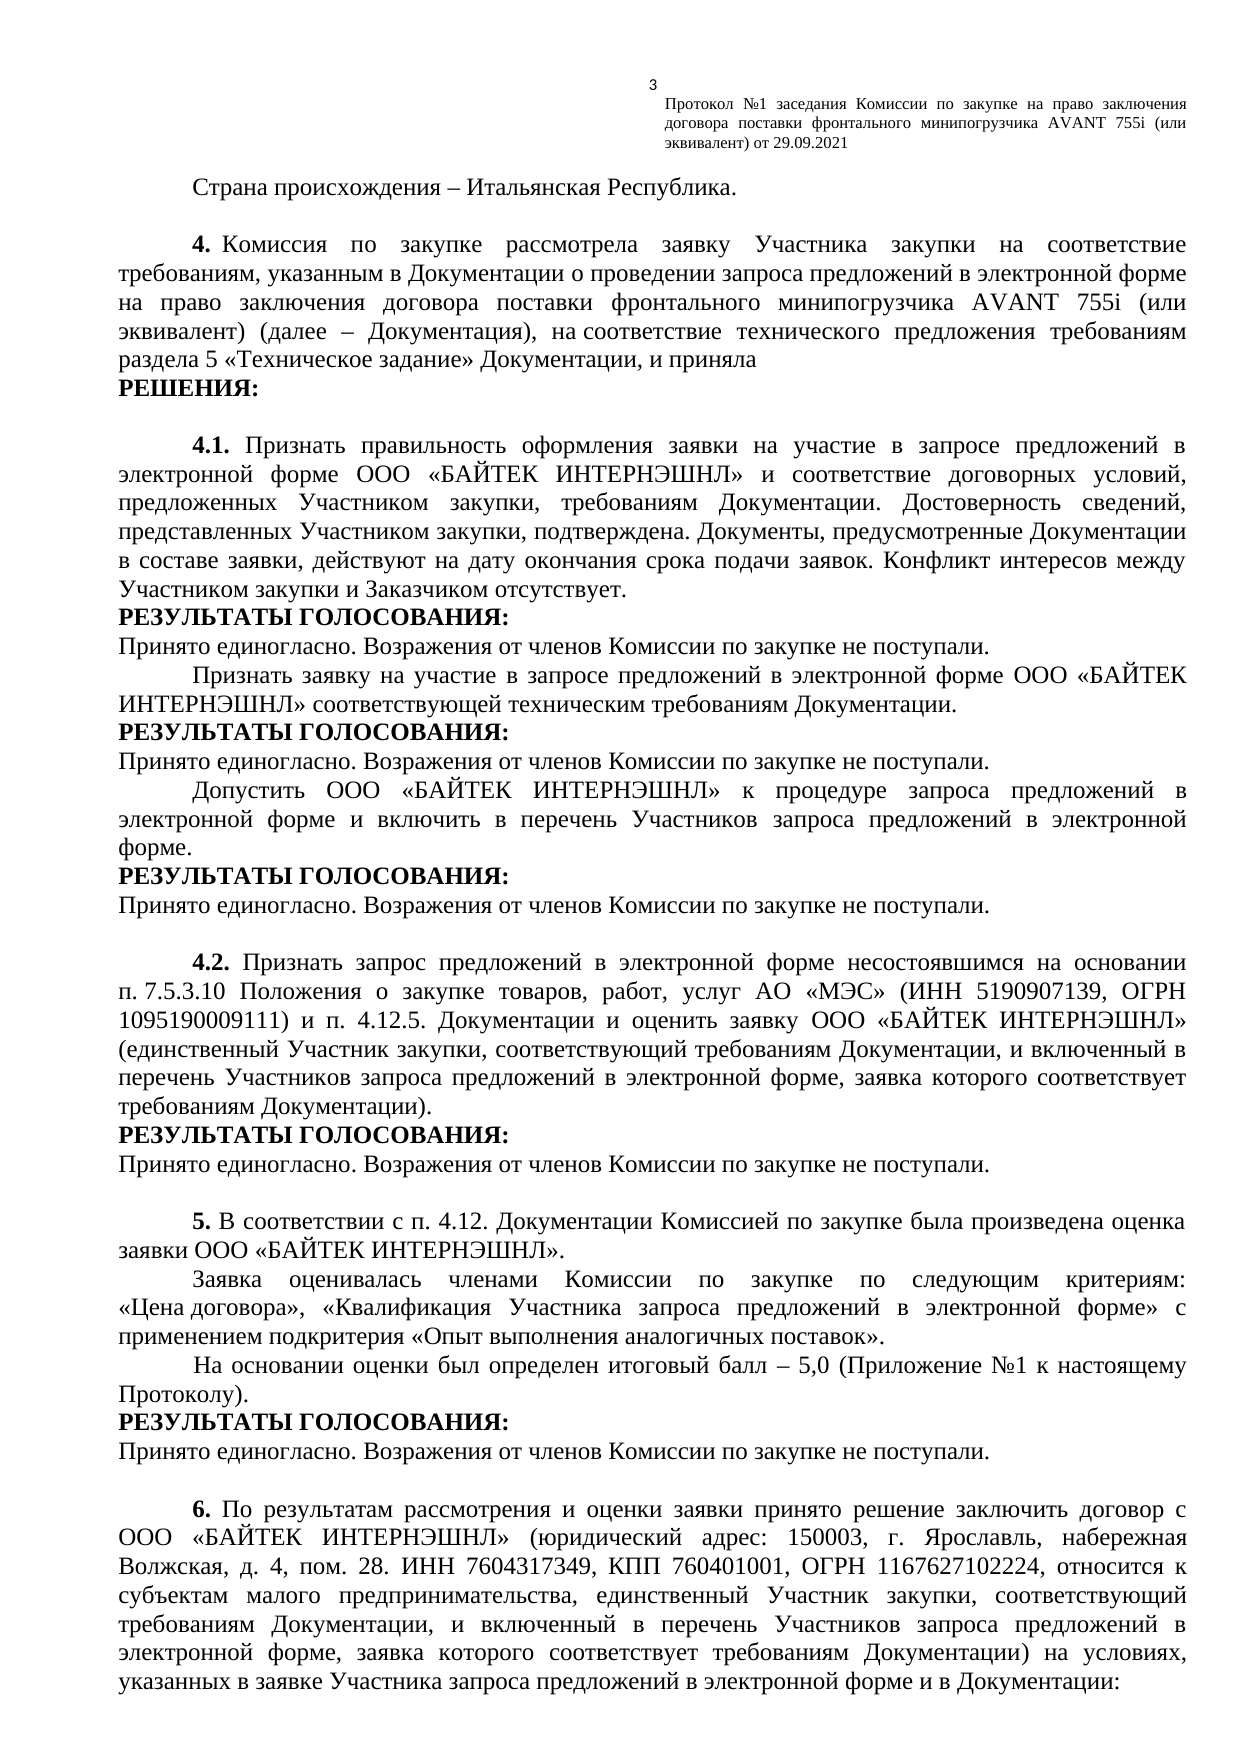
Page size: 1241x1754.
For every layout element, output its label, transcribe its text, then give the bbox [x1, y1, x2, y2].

text Принято единогласно. Возражения от членов Комиссии по закупке не поступали. [118, 1436, 1187, 1465]
text Принято единогласно. Возражения от членов Комиссии по закупке не поступали. [118, 1149, 1187, 1177]
list 5. В соответствии с п. 4.12. Документации Комиссией по закупке была произведена оценка заявки ООО «БАЙТЕК ИНТЕРНЭШНЛ». [118, 1206, 1187, 1264]
text РЕЗУЛЬТАТЫ ГОЛОСОВАНИЯ: [118, 1407, 1187, 1436]
text РЕЗУЛЬТАТЫ ГОЛОСОВАНИЯ: [118, 602, 1187, 631]
text Принято единогласно. Возражения от членов Комиссии по закупке не поступали. [118, 890, 1187, 919]
text Признать заявку на участие в запросе предложений в электронной форме ООО «БАЙТЕК ИНТЕРНЭШНЛ» соответствующей техническим требованиям Документации. [118, 660, 1187, 717]
list По результатам рассмотрения и оценки заявки принято решение заключить договор с ООО «БАЙТЕК ИНТЕРНЭШНЛ» (юридический адрес: 150003, г. Ярославль, набережная Волжская, д. 4, пом. 28. ИНН 7604317349, КПП 760401001, ОГРН 1167627102224, относится к субъектам малого предпринимательства, единственный Участник закупки, соответствующий требованиям Документации, и включенный в перечень Участников запроса предложений в электронной форме, заявка которого соответствует требованиям Документации) на условиях, указанных в заявке Участника запроса предложений в электронной форме и в Документации: [118, 1494, 1187, 1695]
text 4.2. Признать запрос предложений в электронной форме несостоявшимся на основании п. 7.5.3.10 Положения о закупке товаров, работ, услуг АО «МЭС» (ИНН 5190907139, ОГРН 1095190009111) и п. 4.12.5. Документации и оценить заявку ООО «БАЙТЕК ИНТЕРНЭШНЛ» (единственный Участник закупки, соответствующий требованиям Документации, и включенный в перечень Участников запроса предложений в электронной форме, заявка которого соответствует требованиям Документации). [118, 947, 1187, 1120]
text Принято единогласно. Возражения от членов Комиссии по закупке не поступали. [118, 746, 1187, 775]
text Страна происхождения – Итальянская Республика. [118, 172, 1187, 201]
text РЕЗУЛЬТАТЫ ГОЛОСОВАНИЯ: [118, 1120, 1187, 1149]
text РЕЗУЛЬТАТЫ ГОЛОСОВАНИЯ: [118, 717, 1187, 746]
list Комиссия по закупке рассмотрела заявку Участника закупки на соответствие требованиям, указанным в Документации о проведении запроса предложений в электронной форме на право заключения договора поставки фронтального минипогрузчика AVANT 755i (или эквивалент) (далее – Документация), на соответствие технического предложения требованиям раздела 5 «Техническое задание» Документации, и приняла [118, 229, 1187, 373]
text Принято единогласно. Возражения от членов Комиссии по закупке не поступали. [118, 631, 1187, 660]
subtitle 4.1. Признать правильность оформления заявки на участие в запросе предложений в электронной форме ООО «БАЙТЕК ИНТЕРНЭШНЛ» и соответствие договорных условий, предложенных Участником закупки, требованиям Документации. Достоверность сведений, представленных Участником закупки, подтверждена. Документы, предусмотренные Документации в составе заявки, действуют на дату окончания срока подачи заявок. Конфликт интересов между Участником закупки и Заказчиком отсутствует. [118, 430, 1187, 602]
text РЕШЕНИЯ: [118, 373, 1187, 402]
text На основании оценки был определен итоговый балл – 5,0 (Приложение №1 к настоящему Протоколу). [118, 1350, 1187, 1407]
text Допустить ООО «БАЙТЕК ИНТЕРНЭШНЛ» к процедуре запроса предложений в электронной форме и включить в перечень Участников запроса предложений в электронной форме. [118, 775, 1187, 861]
list Заявка оценивалась членами Комиссии по закупке по следующим критериям: «Цена договора», «Квалификация Участника запроса предложений в электронной форме» с применением подкритерия «Опыт выполнения аналогичных поставок». [118, 1264, 1187, 1350]
text РЕЗУЛЬТАТЫ ГОЛОСОВАНИЯ: [118, 861, 1187, 890]
